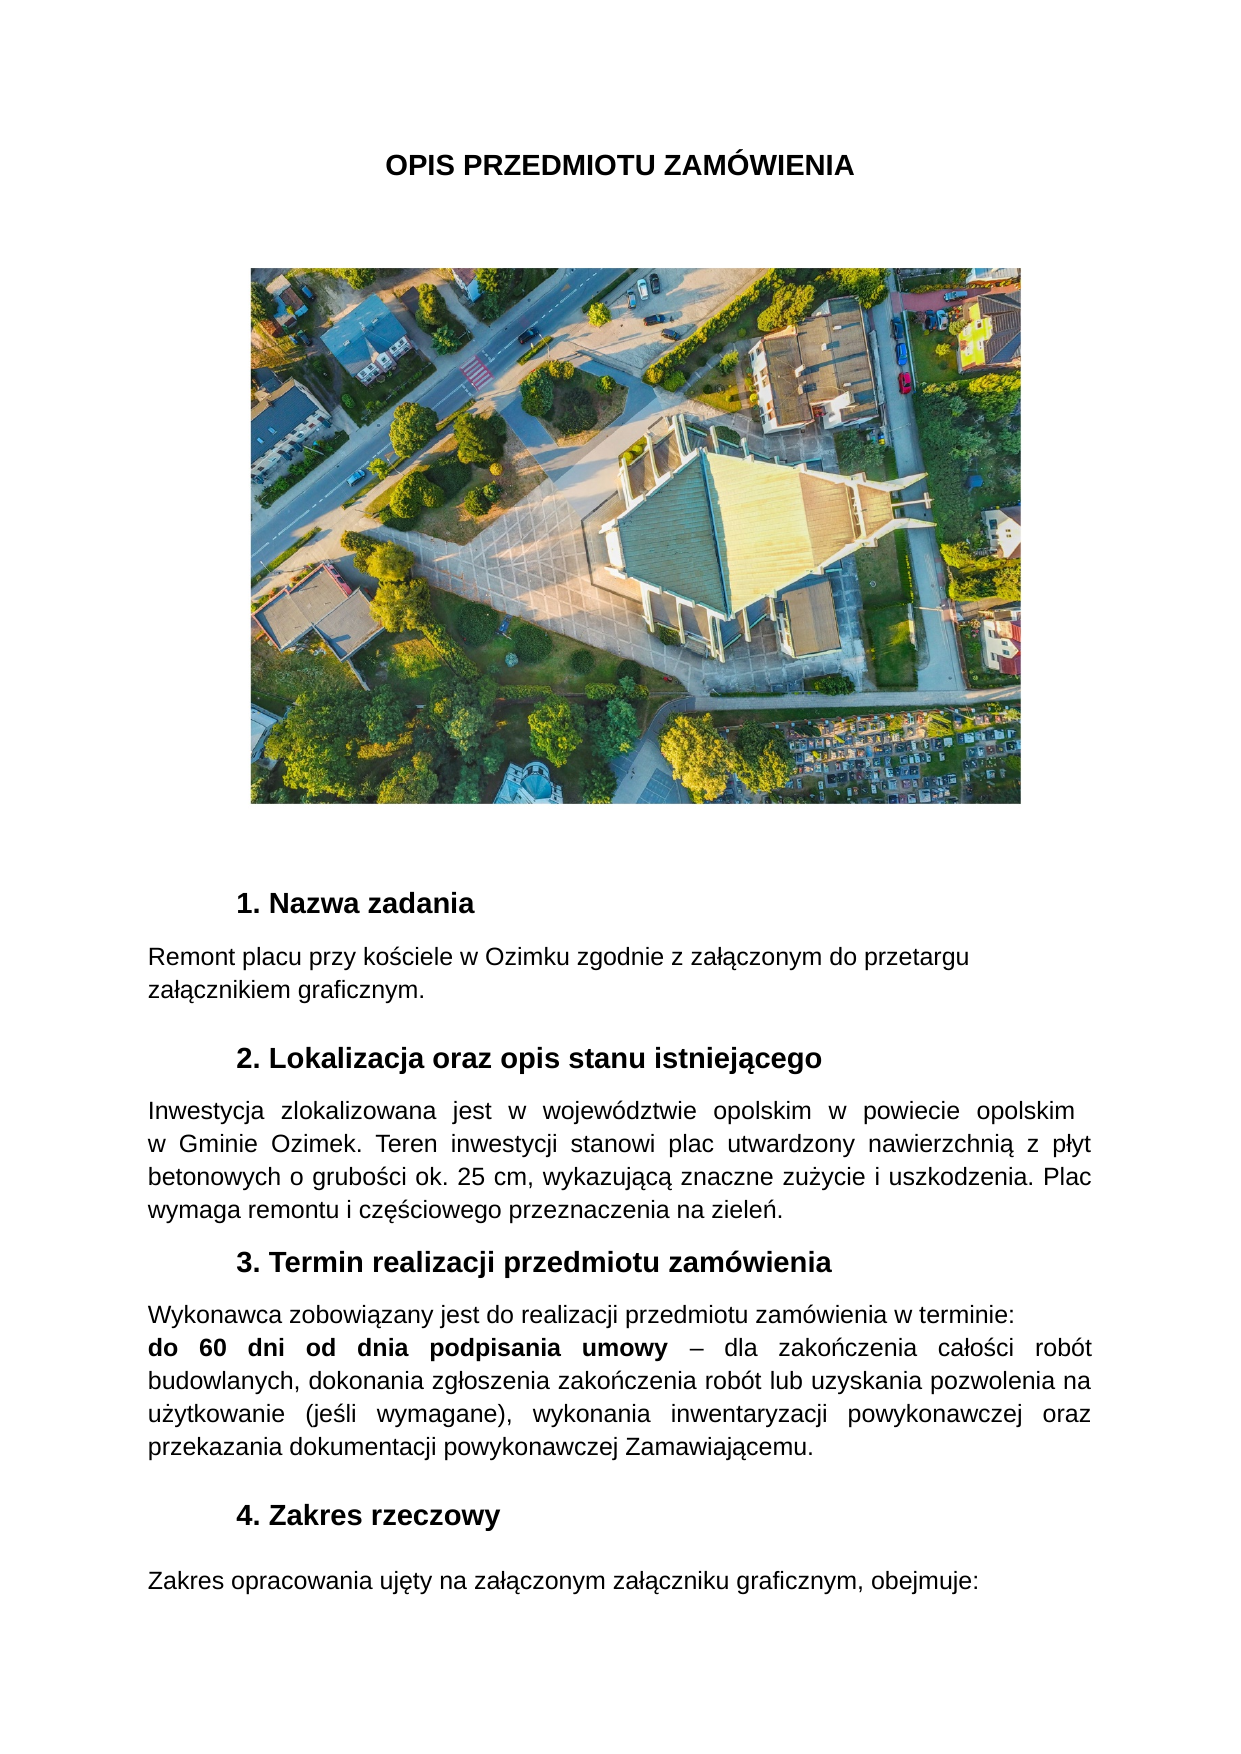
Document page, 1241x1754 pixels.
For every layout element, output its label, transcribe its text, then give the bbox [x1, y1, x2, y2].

text Inwestycja zlokalizowana jest w województwie opolskim w powiecie opolskim w Gminie Ozimek. Teren inwestycji stanowi plac utwardzony nawierzchnią z płyt betonowych o grubości ok. 25 cm, wykazującą znaczne zużycie i uszkodzenia. Plac wymaga remontu i częściowego przeznaczenia na zieleń. [148, 1096, 1093, 1224]
list Termin realizacji przedmiotu zamówienia [236, 1245, 1093, 1278]
picture [193, 258, 1047, 810]
list Zakres rzeczowy [236, 1498, 1093, 1532]
text Zakres opracowania ujęty na załączonym załączniku graficznym, obejmuje: [148, 1566, 1093, 1594]
text Remont placu przy kościele w Ozimku zgodnie z załączonym do przetargu załącznikiem graficznym. [148, 942, 1093, 1003]
text Wykonawca zobowiązany jest do realizacji przedmiotu zamówienia w terminie: [148, 1300, 1093, 1329]
text OPIS PRZEDMIOTU ZAMÓWIENIA [148, 148, 1093, 181]
list Lokalizacja oraz opis stanu istniejącego [236, 1041, 1093, 1074]
list Nazwa zadania [236, 887, 1093, 920]
text do 60 dni od dnia podpisania umowy – dla zakończenia całości robót budowlanych, dokonania zgłoszenia zakończenia robót lub uzyskania pozwolenia na użytkowanie (jeśli wymagane), wykonania inwentaryzacji powykonawczej oraz przekazania dokumentacji powykonawczej Zamawiającemu. [148, 1333, 1093, 1461]
